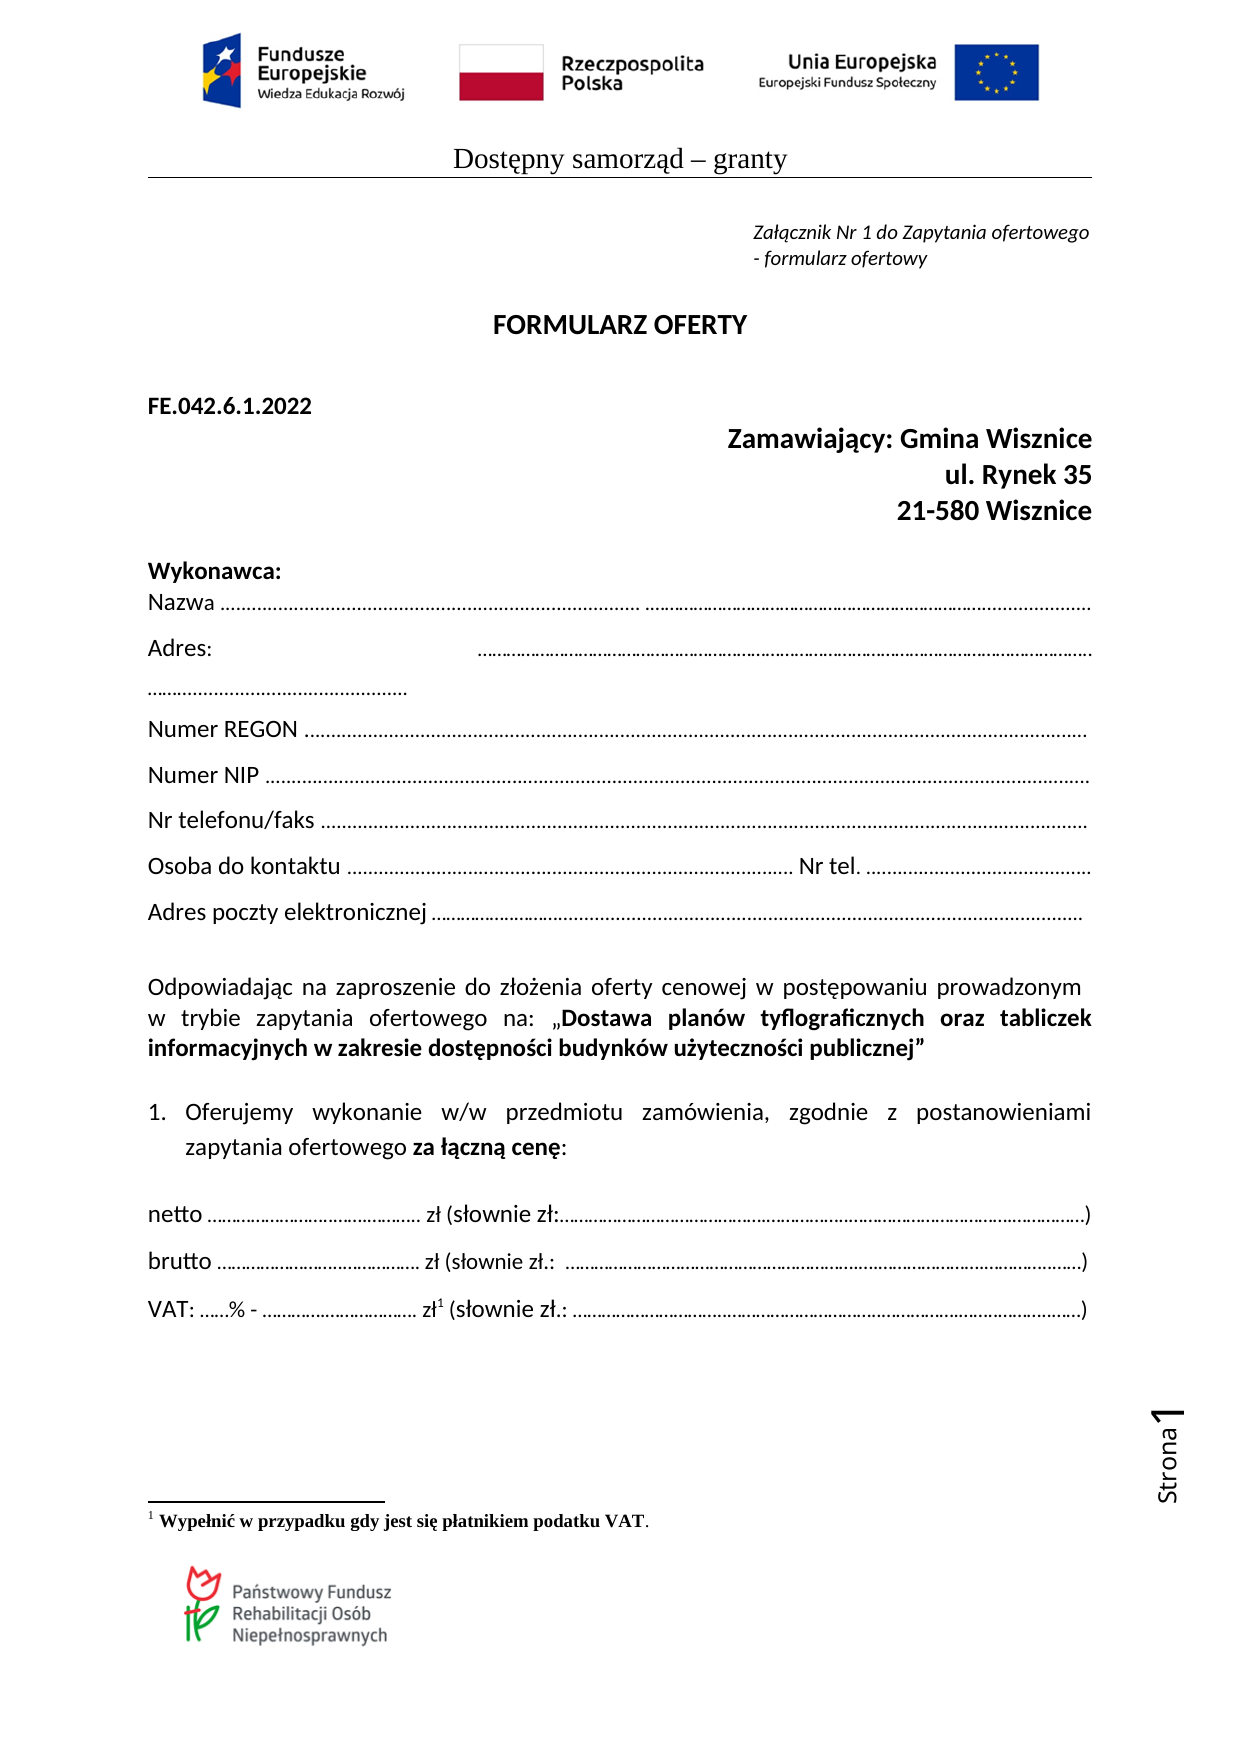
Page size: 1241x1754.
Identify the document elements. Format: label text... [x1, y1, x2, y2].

text Adres: ………………………………………………………………………………………………………………..……............................................ [148, 632, 1092, 700]
picture [147, 1531, 428, 1681]
text VAT: ……% - ………….………………. zł (słownie zł.: …………………………..…………………………..…………….……..………..……) [148, 1293, 1092, 1323]
text brutto ……………………..……………. zł (słownie zł.: …………………………………………………….….………………….…………..……) [148, 1245, 1092, 1276]
text FORMULARZ OFERTY [148, 306, 1092, 342]
text Odpowiadając na zaproszenie do złożenia oferty cenowej w postępowaniu prowadzonym w trybie zapytania ofertowego na: „Dostawa planów tyflograficznych oraz tabliczek informacyjnych w zakresie dostępności budynków użyteczności publicznej” [148, 971, 1092, 1063]
text Adres poczty elektronicznej ……………..……….................................................................................................... [148, 896, 1092, 926]
text FE.042.6.1.2022 [148, 390, 1092, 421]
text Nr telefonu/faks .................................................................................................................................................. [148, 804, 1092, 835]
text Nazwa ................................................................................ .……………………………………………………………..................... [148, 586, 1092, 616]
list Oferujemy wykonanie w/w przedmiotu zamówienia, zgodnie z postanowieniami zapytania ofertowego za łączną cenę: [148, 1096, 1092, 1161]
text Osoba do kontaktu ..................................................................................... Nr tel. ........................................... [148, 850, 1092, 881]
text netto ……………………..…….……….. zł (słownie zł:…………………………………….……………..…………………………….……………) [148, 1198, 1092, 1228]
text Numer NIP ............................................................................................................................................................. [148, 759, 1092, 789]
picture [184, 14, 1057, 126]
text ul. Rynek 35 [148, 456, 1092, 492]
text Załącznik Nr 1 do Zapytania ofertowego - formularz ofertowy [753, 219, 1092, 270]
text Wykonawca: [148, 555, 1092, 586]
text 21-580 Wisznice [148, 492, 1092, 527]
text Zamawiający: Gmina Wisznice [590, 421, 1092, 456]
text Numer REGON ..................................................................................................................................................... [148, 713, 1092, 743]
